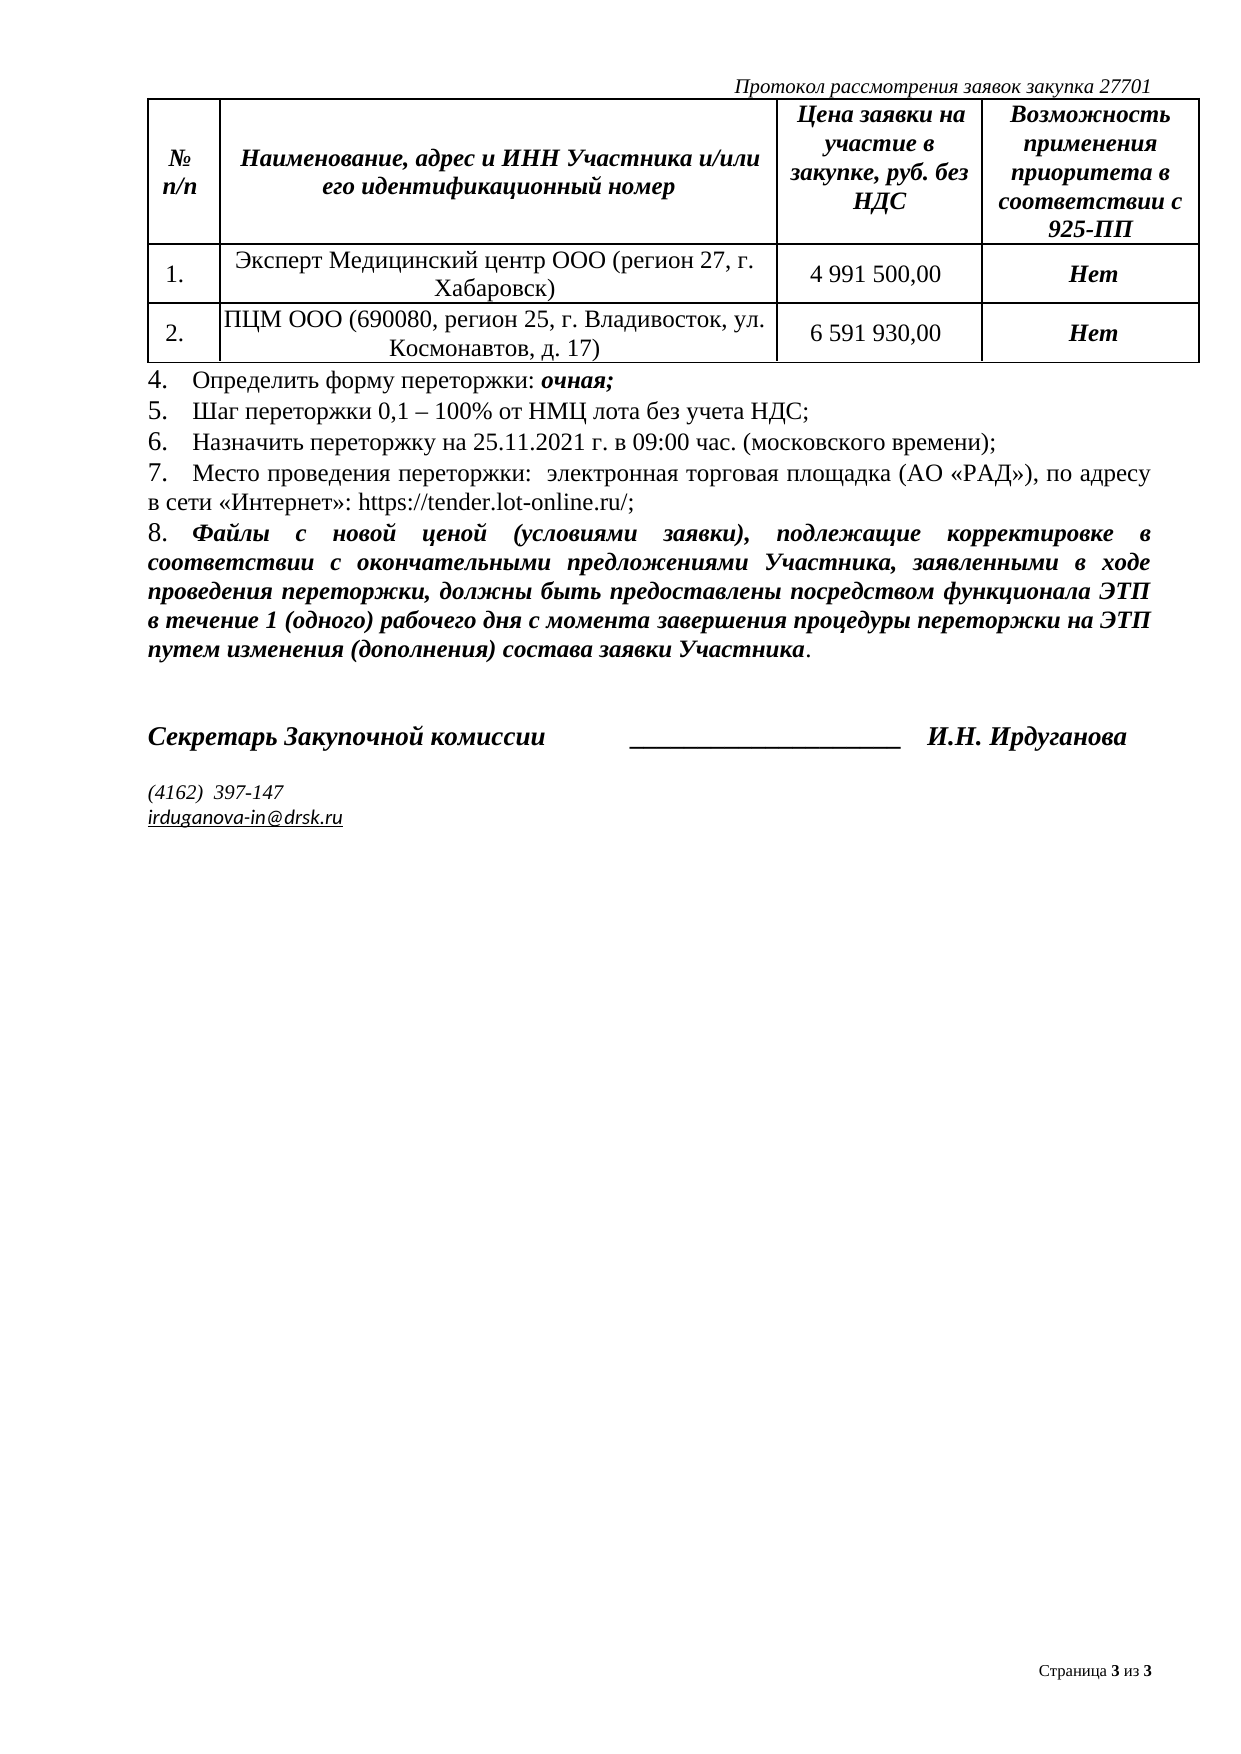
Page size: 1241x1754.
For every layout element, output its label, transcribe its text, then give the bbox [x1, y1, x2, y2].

table_header Возможность применения приоритета в соответствии с 925-ПП [983, 100, 1198, 243]
text irduganova-in@drsk.ru [148, 804, 1152, 829]
table_cell 4 991 500,00 [778, 245, 981, 302]
list Шаг переторжки 0,1 – 100% от НМЦ лота без учета НДС; [148, 394, 1152, 425]
table_cell Эксперт Медицинский центр ООО (регион 27, г. Хабаровск) [221, 245, 776, 302]
list Определить форму переторжки: очная; [148, 363, 1152, 394]
table_cell Нет [983, 245, 1198, 302]
text (4162) 397-147 [148, 780, 1152, 804]
table_header ____________________ [620, 720, 916, 751]
list Место проведения переторжки: электронная торговая площадка (АО «РАД»), по адресу в сети «Интернет»: https://tender.lot-online.ru/; [148, 456, 1152, 516]
table_cell 6 591 930,00 [778, 304, 981, 361]
table_header Цена заявки на участие в закупке, руб. без НДС [778, 100, 981, 243]
table_header И.Н. Ирдуганова [916, 720, 1159, 751]
table_cell [149, 245, 219, 302]
table_header Наименование, адрес и ИНН Участника и/или его идентификационный номер [221, 100, 776, 243]
table_cell ПЦМ ООО (690080, регион 25, г. Владивосток, ул. Космонавтов, д. 17) [221, 304, 776, 361]
table_cell Нет [983, 304, 1198, 361]
list Назначить переторжку на 25.11.2021 г. в 09:00 час. (московского времени); [148, 425, 1152, 456]
table_header Секретарь Закупочной комиссии [136, 720, 620, 751]
table_header № п/п [149, 100, 219, 243]
list Файлы с новой ценой (условиями заявки), подлежащие корректировке в соответствии с окончательными предложениями Участника, заявленными в ходе проведения переторжки, должны быть предоставлены посредством функционала ЭТП в течение 1 (одного) рабочего дня с момента завершения процедуры переторжки на ЭТП путем изменения (дополнения) состава заявки Участника. [148, 516, 1152, 662]
table_cell [149, 304, 219, 361]
